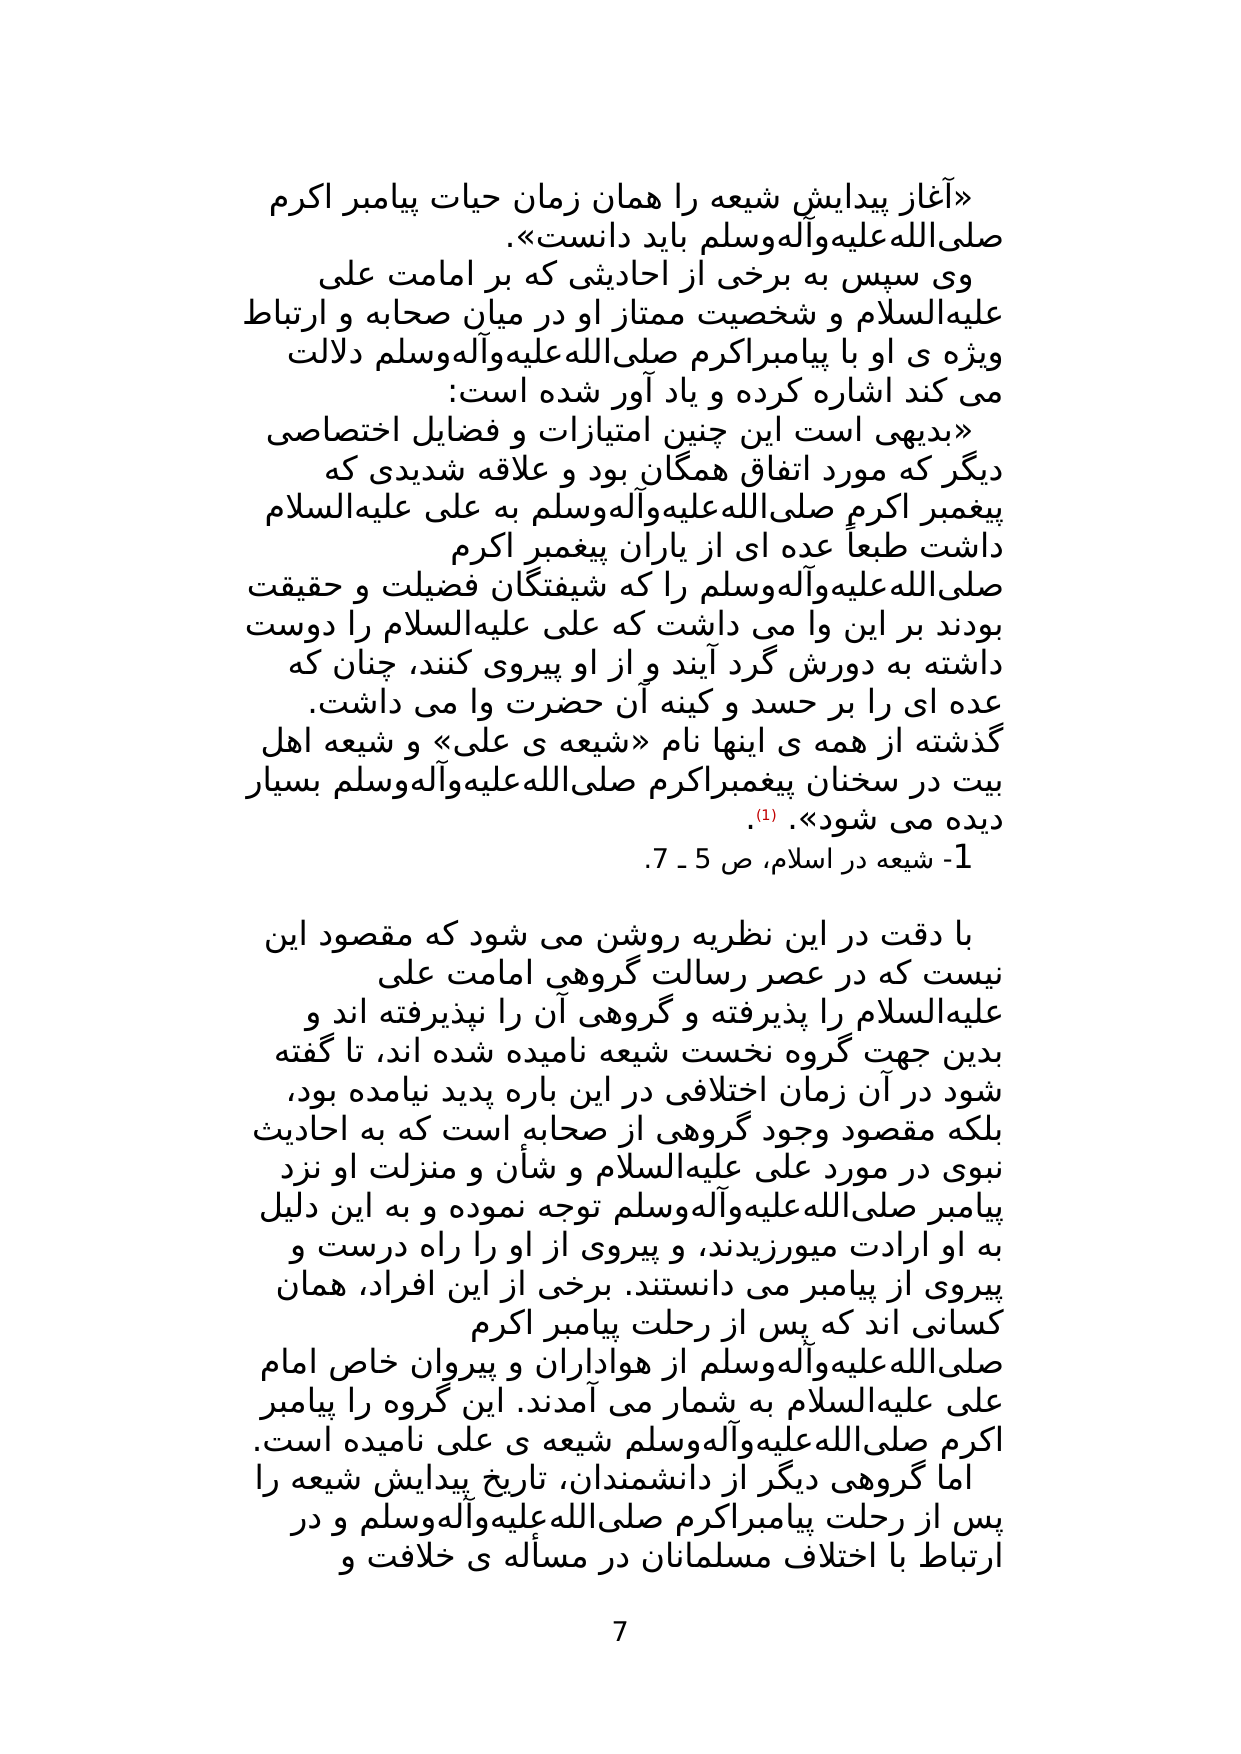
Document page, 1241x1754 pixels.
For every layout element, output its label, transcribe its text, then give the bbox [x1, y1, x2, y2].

text 1- شیعه در اسلام، ص 5 ـ 7. [236, 838, 1004, 877]
text وی سپس به برخی از احادیثی که بر امامت علی عليه‌السلام و شخصیت ممتاز او در میان صحابه و ارتباط ویژه ی او با پیامبراکرم صلى‌الله‌عليه‌وآله‌وسلم دلالت می کند اشاره کرده و یاد آور شده است: [236, 255, 1004, 410]
text با دقت در این نظریه روشن می شود که مقصود این نیست که در عصر رسالت گروهی امامت علی عليه‌السلام را پذیرفته و گروهی آن را نپذیرفته اند و بدین جهت گروه نخست شیعه نامیده شده اند، تا گفته شود در آن زمان اختلافی در این باره پدید نیامده بود، بلکه مقصود وجود گروهی از صحابه است که به احادیث نبوی در مورد علی عليه‌السلام و شأن و منزلت او نزد پیامبر صلى‌الله‌عليه‌وآله‌وسلم توجه نموده و به این دلیل به او ارادت میورزیدند، و پیروی از او را راه درست و پیروی از پیامبر می دانستند. برخی از این افراد، همان کسانی اند که پس از رحلت پیامبر اکرم صلى‌الله‌عليه‌وآله‌وسلم از هواداران و پیروان خاص امام علی عليه‌السلام به شمار می آمدند. این گروه را پیامبر اکرم صلى‌الله‌عليه‌وآله‌وسلم شیعه ی علی نامیده است. [236, 915, 1004, 1459]
text «بدیهی است این چنین امتیازات و فضایل اختصاصی دیگر که مورد اتفاق همگان بود و علاقه شدیدی که پیغمبر اکرم صلى‌الله‌عليه‌وآله‌وسلم به علی عليه‌السلام داشت طبعاً عده ای از یاران پیغمبر اکرم صلى‌الله‌عليه‌وآله‌وسلم را که شیفتگان فضیلت و حقیقت بودند بر این وا می داشت که علی عليه‌السلام را دوست داشته به دورش گرد آیند و از او پیروی کنند، چنان که عده ای را بر حسد و کینه آن حضرت وا می داشت. گذشته از همه ی اینها نام «شیعه ی علی» و شیعه اهل بیت در سخنان پیغمبراکرم صلى‌الله‌عليه‌وآله‌وسلم بسیار دیده می شود». (1). [236, 410, 1004, 838]
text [236, 1459, 1004, 1575]
text «آغاز پیدایش شیعه را همان زمان حیات پیامبر اکرم صلى‌الله‌عليه‌وآله‌وسلم باید دانست». [236, 177, 1004, 255]
